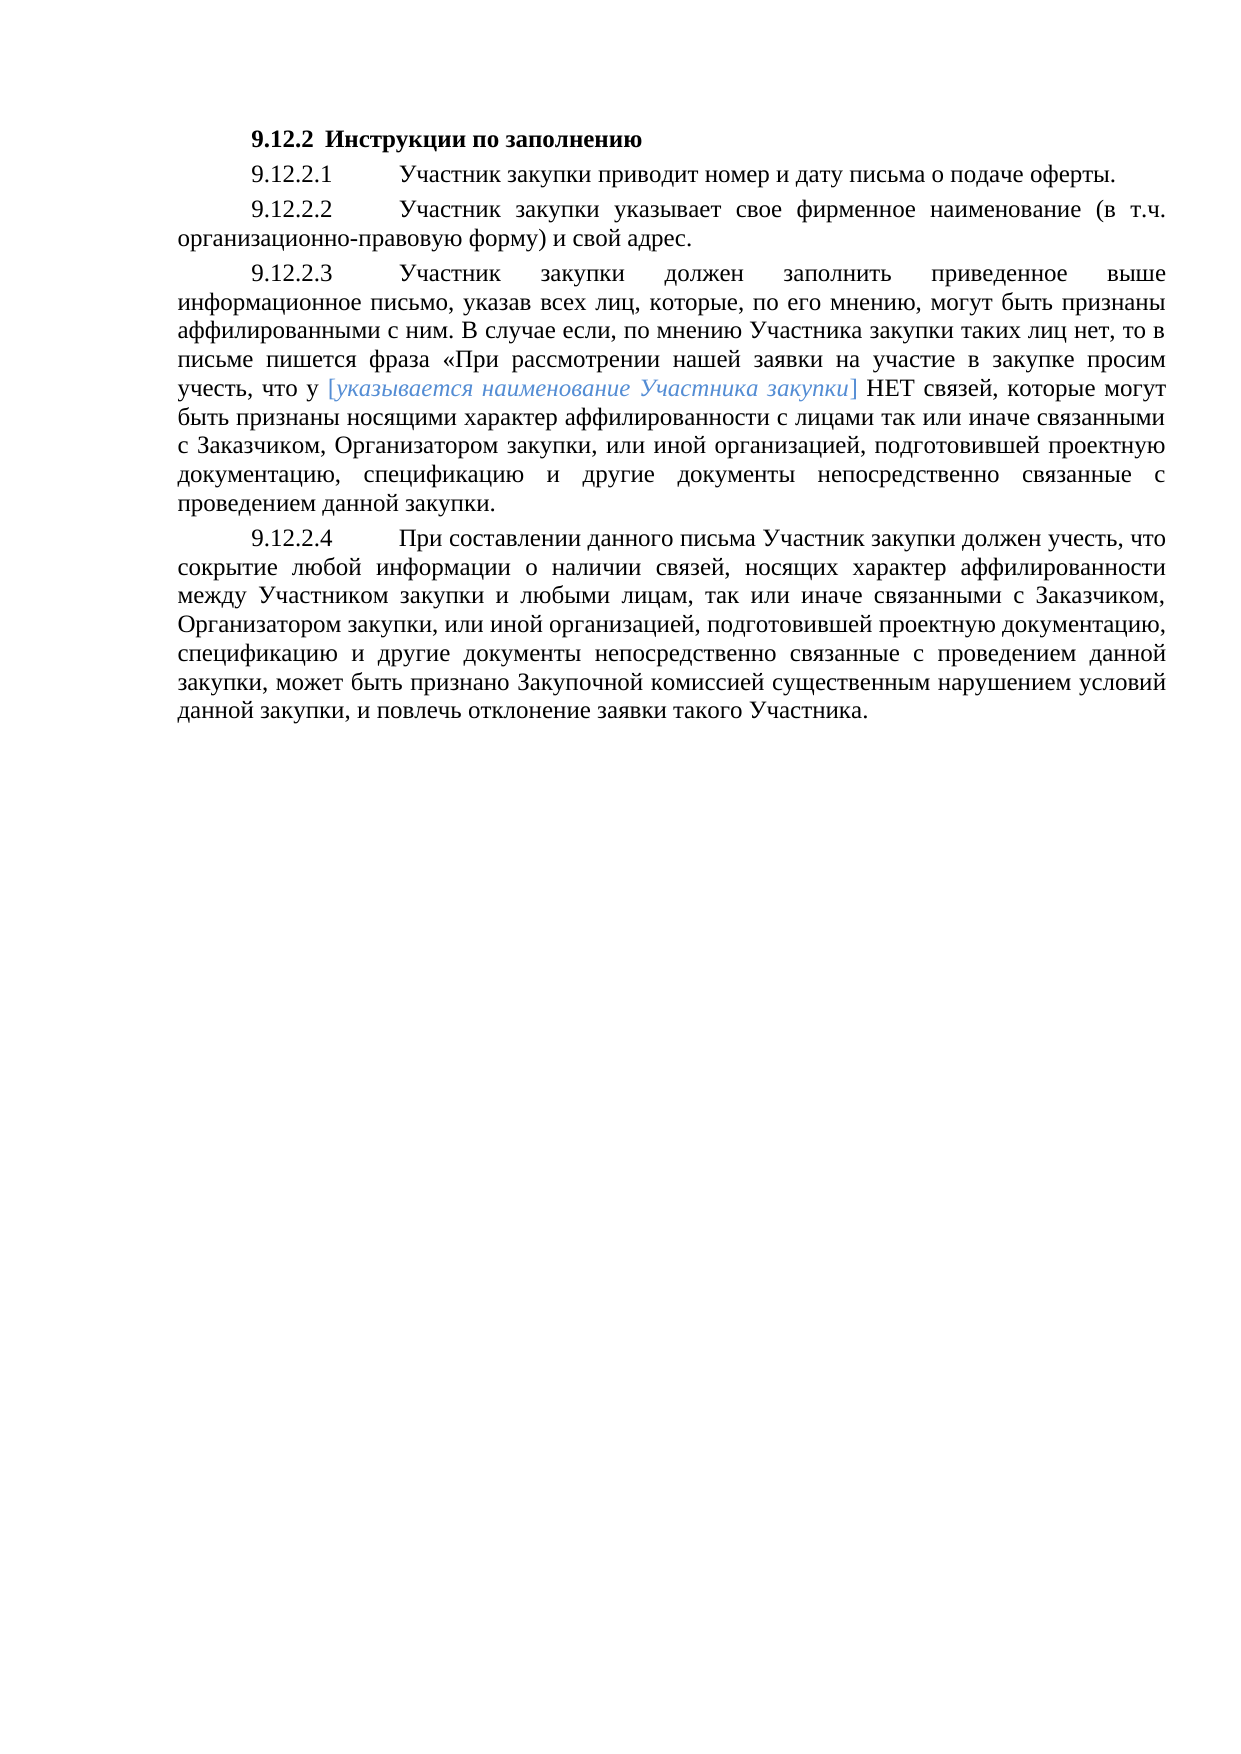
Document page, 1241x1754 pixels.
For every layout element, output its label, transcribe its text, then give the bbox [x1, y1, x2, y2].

list Участник закупки указывает свое фирменное наименование (в т.ч. организационно-правовую форму) и свой адрес. [177, 194, 1167, 252]
list Участник закупки должен заполнить приведенное выше информационное письмо, указав всех лиц, которые, по его мнению, могут быть признаны аффилированными с ним. В случае если, по мнению Участника закупки таких лиц нет, то в письме пишется фраза «При рассмотрении нашей заявки на участие в закупке просим учесть, что у [указывается наименование Участника закупки] НЕТ связей, которые могут быть признаны носящими характер аффилированности с лицами так или иначе связанными с Заказчиком, Организатором закупки, или иной организацией, подготовившей проектную документацию, спецификацию и другие документы непосредственно связанные с проведением данной закупки. [177, 258, 1167, 517]
list При составлении данного письма Участник закупки должен учесть, что сокрытие любой информации о наличии связей, носящих характер аффилированности между Участником закупки и любыми лицам, так или иначе связанными с Заказчиком, Организатором закупки, или иной организацией, подготовившей проектную документацию, спецификацию и другие документы непосредственно связанные с проведением данной закупки, может быть признано Закупочной комиссией существенным нарушением условий данной закупки, и повлечь отклонение заявки такого Участника. [177, 523, 1167, 724]
list Инструкции по заполнению [177, 124, 1167, 153]
list Участник закупки приводит номер и дату письма о подаче оферты. [177, 159, 1167, 188]
